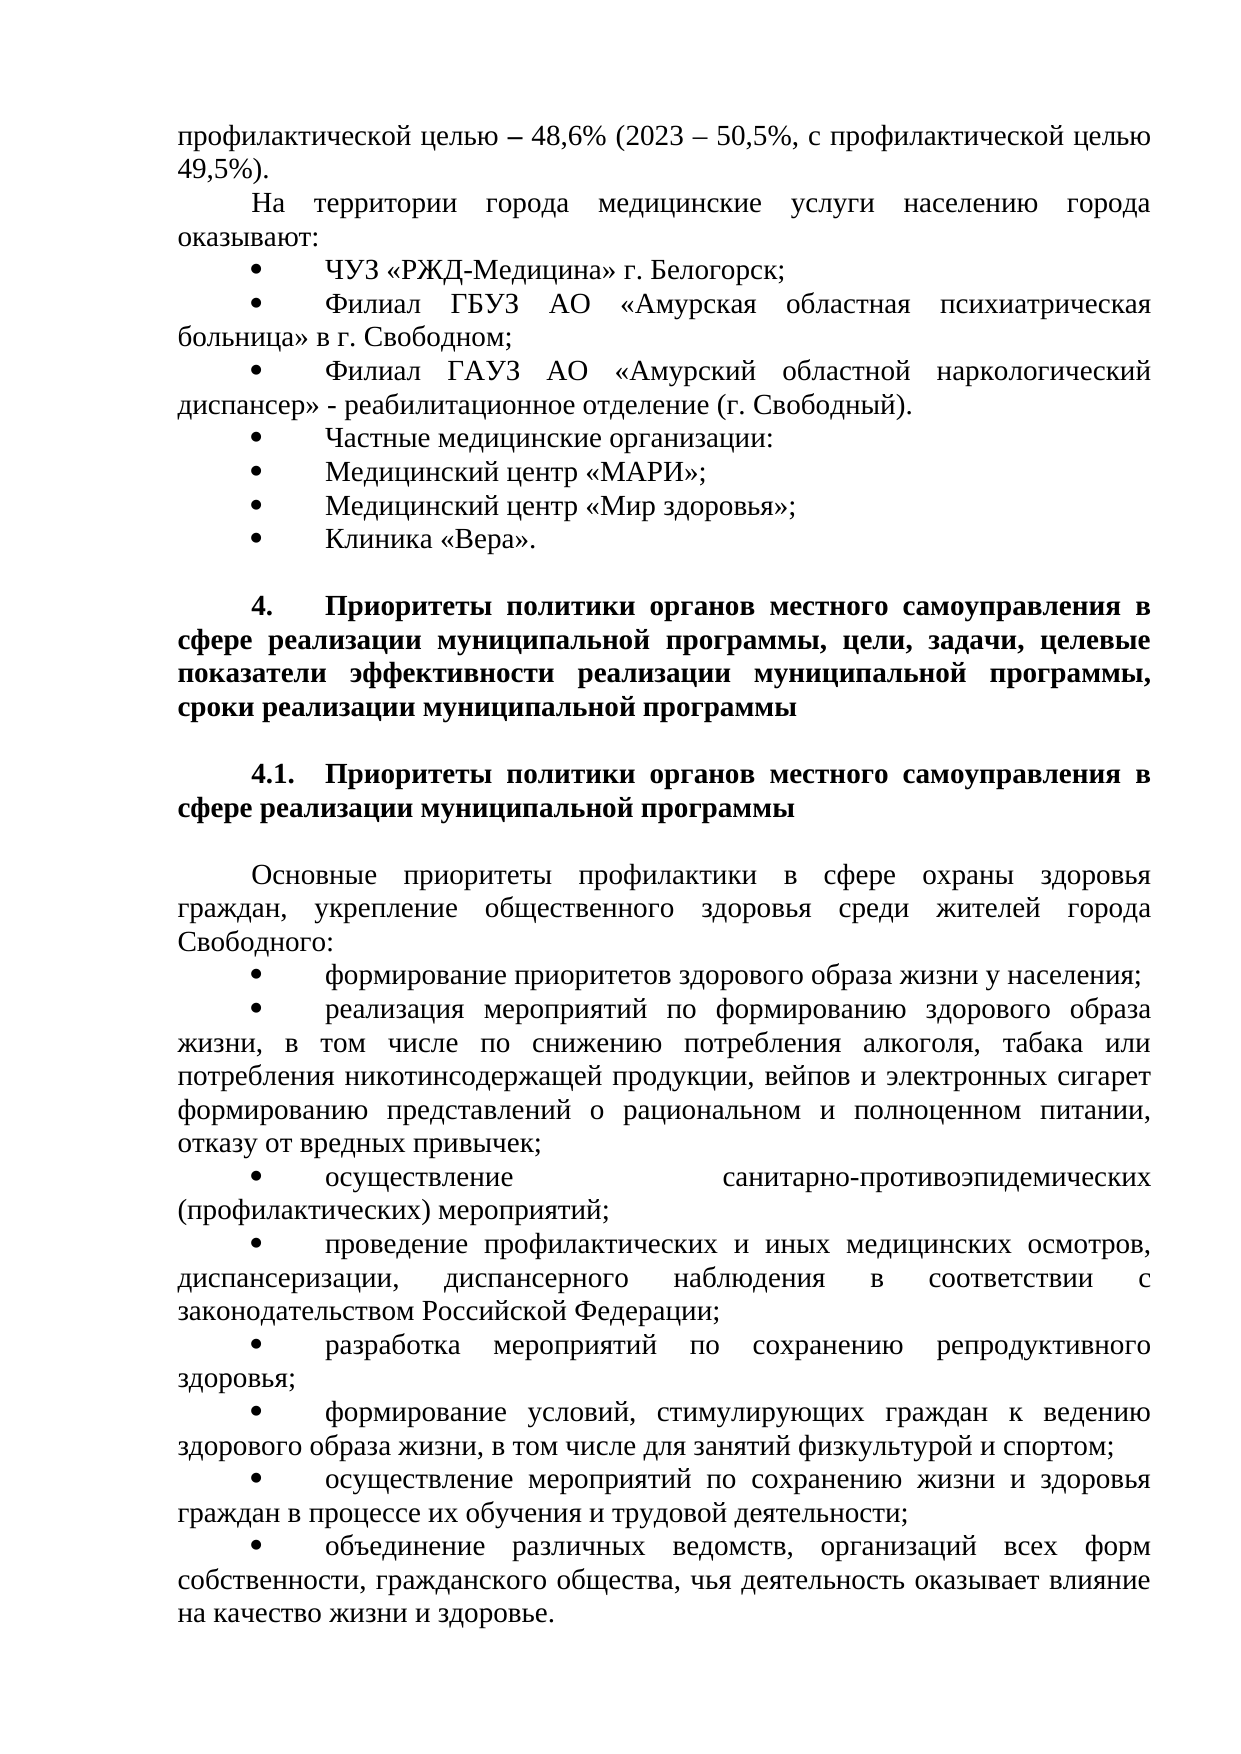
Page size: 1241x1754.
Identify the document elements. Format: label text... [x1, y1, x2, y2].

list ЧУЗ «РЖД-Медицина» г. Белогорск; [177, 252, 1152, 286]
list осуществление мероприятий по сохранению жизни и здоровья граждан в процессе их обучения и трудовой деятельности; [177, 1461, 1152, 1528]
list Приоритеты политики органов местного самоуправления в сфере реализации муниципальной программы, цели, задачи, целевые показатели эффективности реализации муниципальной программы, сроки реализации муниципальной программы [177, 588, 1152, 723]
list Филиал ГАУЗ АО «Амурский областной наркологический диспансер» - реабилитационное отделение (г. Свободный). [177, 353, 1152, 420]
list формирование приоритетов здорового образа жизни у населения; [177, 957, 1152, 991]
text Основные приоритеты профилактики в сфере охраны здоровья граждан, укрепление общественного здоровья среди жителей города Свободного: [177, 857, 1152, 957]
list Приоритеты политики органов местного самоуправления в сфере реализации муниципальной программы [177, 756, 1152, 823]
list осуществление санитарно-противоэпидемических (профилактических) мероприятий; [177, 1159, 1152, 1226]
list Частные медицинские организации: [177, 420, 1152, 454]
list формирование условий, стимулирующих граждан к ведению здорового образа жизни, в том числе для занятий физкультурой и спортом; [177, 1394, 1152, 1461]
list объединение различных ведомств, организаций всех форм собственности, гражданского общества, чья деятельность оказывает влияние на качество жизни и здоровье. [177, 1528, 1152, 1629]
list Медицинский центр «МАРИ»; [177, 454, 1152, 488]
list Медицинский центр «Мир здоровья»; [177, 488, 1152, 521]
list Клиника «Вера». [177, 521, 1152, 555]
list проведение профилактических и иных медицинских осмотров, диспансеризации, диспансерного наблюдения в соответствии с законодательством Российской Федерации; [177, 1226, 1152, 1327]
text На территории города медицинские услуги населению города оказывают: [177, 185, 1152, 252]
list реализация мероприятий по формированию здорового образа жизни, в том числе по снижению потребления алкоголя, табака или потребления никотинсодержащей продукции, вейпов и электронных сигарет формированию представлений о рациональном и полноценном питании, отказу от вредных привычек; [177, 991, 1152, 1159]
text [177, 118, 1152, 185]
list Филиал ГБУЗ АО «Амурская областная психиатрическая больница» в г. Свободном; [177, 286, 1152, 353]
list разработка мероприятий по сохранению репродуктивного здоровья; [177, 1327, 1152, 1394]
